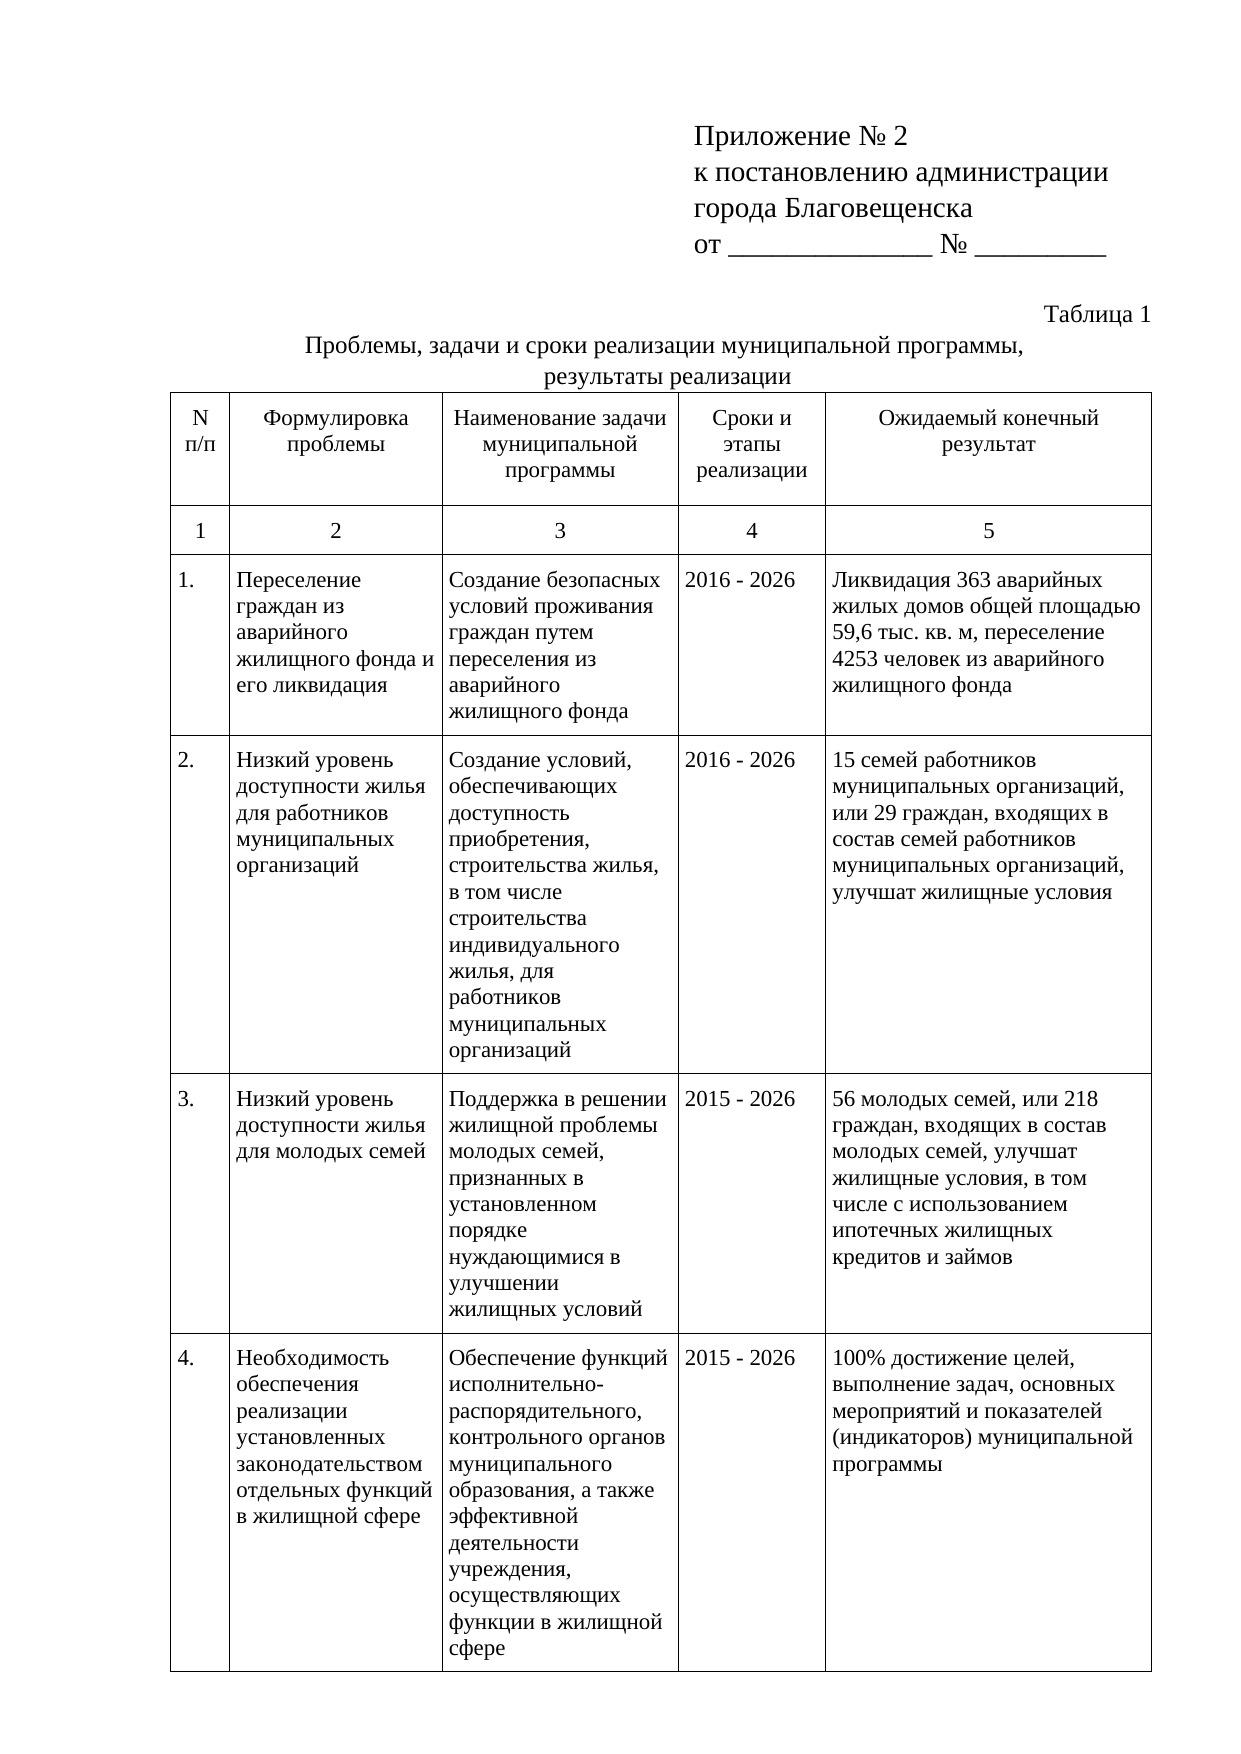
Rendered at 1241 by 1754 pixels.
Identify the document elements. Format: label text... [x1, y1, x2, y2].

text Приложение № 2 [693, 118, 1152, 152]
text города Благовещенска [693, 190, 1152, 224]
table_cell 3. [171, 1074, 229, 1332]
table_cell 1 [171, 506, 229, 554]
table_cell 5 [826, 506, 1151, 554]
table_cell 2016 - 2026 [679, 555, 825, 734]
table_cell Переселение граждан из аварийного жилищного фонда и его ликвидация [230, 555, 442, 734]
table_cell Обеспечение функций исполнительно-распорядительного, контрольного органов муниципального образования, а также эффективной деятельности учреждения, осуществляющих функции в жилищной сфере [443, 1334, 678, 1671]
table_cell Низкий уровень доступности жилья для работников муниципальных организаций [230, 736, 442, 1073]
table_cell Ликвидация 363 аварийных жилых домов общей площадью 59,6 тыс. кв. м, переселение 4253 человек из аварийного жилищного фонда [826, 555, 1151, 734]
table_cell 15 семей работников муниципальных организаций, или 29 граждан, входящих в состав семей работников муниципальных организаций, улучшат жилищные условия [826, 736, 1151, 1073]
table_cell 2 [230, 506, 442, 554]
table_header N п/п [171, 393, 229, 505]
table_header Формулировка проблемы [230, 393, 442, 505]
table_cell 2. [171, 736, 229, 1073]
text к постановлению администрации [693, 154, 1152, 188]
table_cell 2015 - 2026 [679, 1334, 825, 1671]
table_cell 4 [679, 506, 825, 554]
table_cell Необходимость обеспечения реализации установленных законодательством отдельных функций в жилищной сфере [230, 1334, 442, 1671]
table_header Наименование задачи муниципальной программы [443, 393, 678, 505]
text результаты реализации [162, 361, 1152, 390]
table_cell 2015 - 2026 [679, 1074, 825, 1332]
text Таблица 1 [693, 299, 1152, 328]
table_header Ожидаемый конечный результат [826, 393, 1151, 505]
table_cell Поддержка в решении жилищной проблемы молодых семей, признанных в установленном порядке нуждающимися в улучшении жилищных условий [443, 1074, 678, 1332]
text от ______________ № _________ [693, 227, 1152, 260]
table_cell 4. [171, 1334, 229, 1671]
table_cell 3 [443, 506, 678, 554]
table_cell 1. [171, 555, 229, 734]
table_header Сроки и этапы реализации [679, 393, 825, 505]
table_cell Низкий уровень доступности жилья для молодых семей [230, 1074, 442, 1332]
table_cell 100% достижение целей, выполнение задач, основных мероприятий и показателей (индикаторов) муниципальной программы [826, 1334, 1151, 1671]
table_cell Создание безопасных условий проживания граждан путем переселения из аварийного жилищного фонда [443, 555, 678, 734]
table_cell 2016 - 2026 [679, 736, 825, 1073]
table_cell Создание условий, обеспечивающих доступность приобретения, строительства жилья, в том числе строительства индивидуального жилья, для работников муниципальных организаций [443, 736, 678, 1073]
table_cell 56 молодых семей, или 218 граждан, входящих в состав молодых семей, улучшат жилищные условия, в том числе с использованием ипотечных жилищных кредитов и займов [826, 1074, 1151, 1332]
text Проблемы, задачи и сроки реализации муниципальной программы, [162, 330, 1152, 359]
